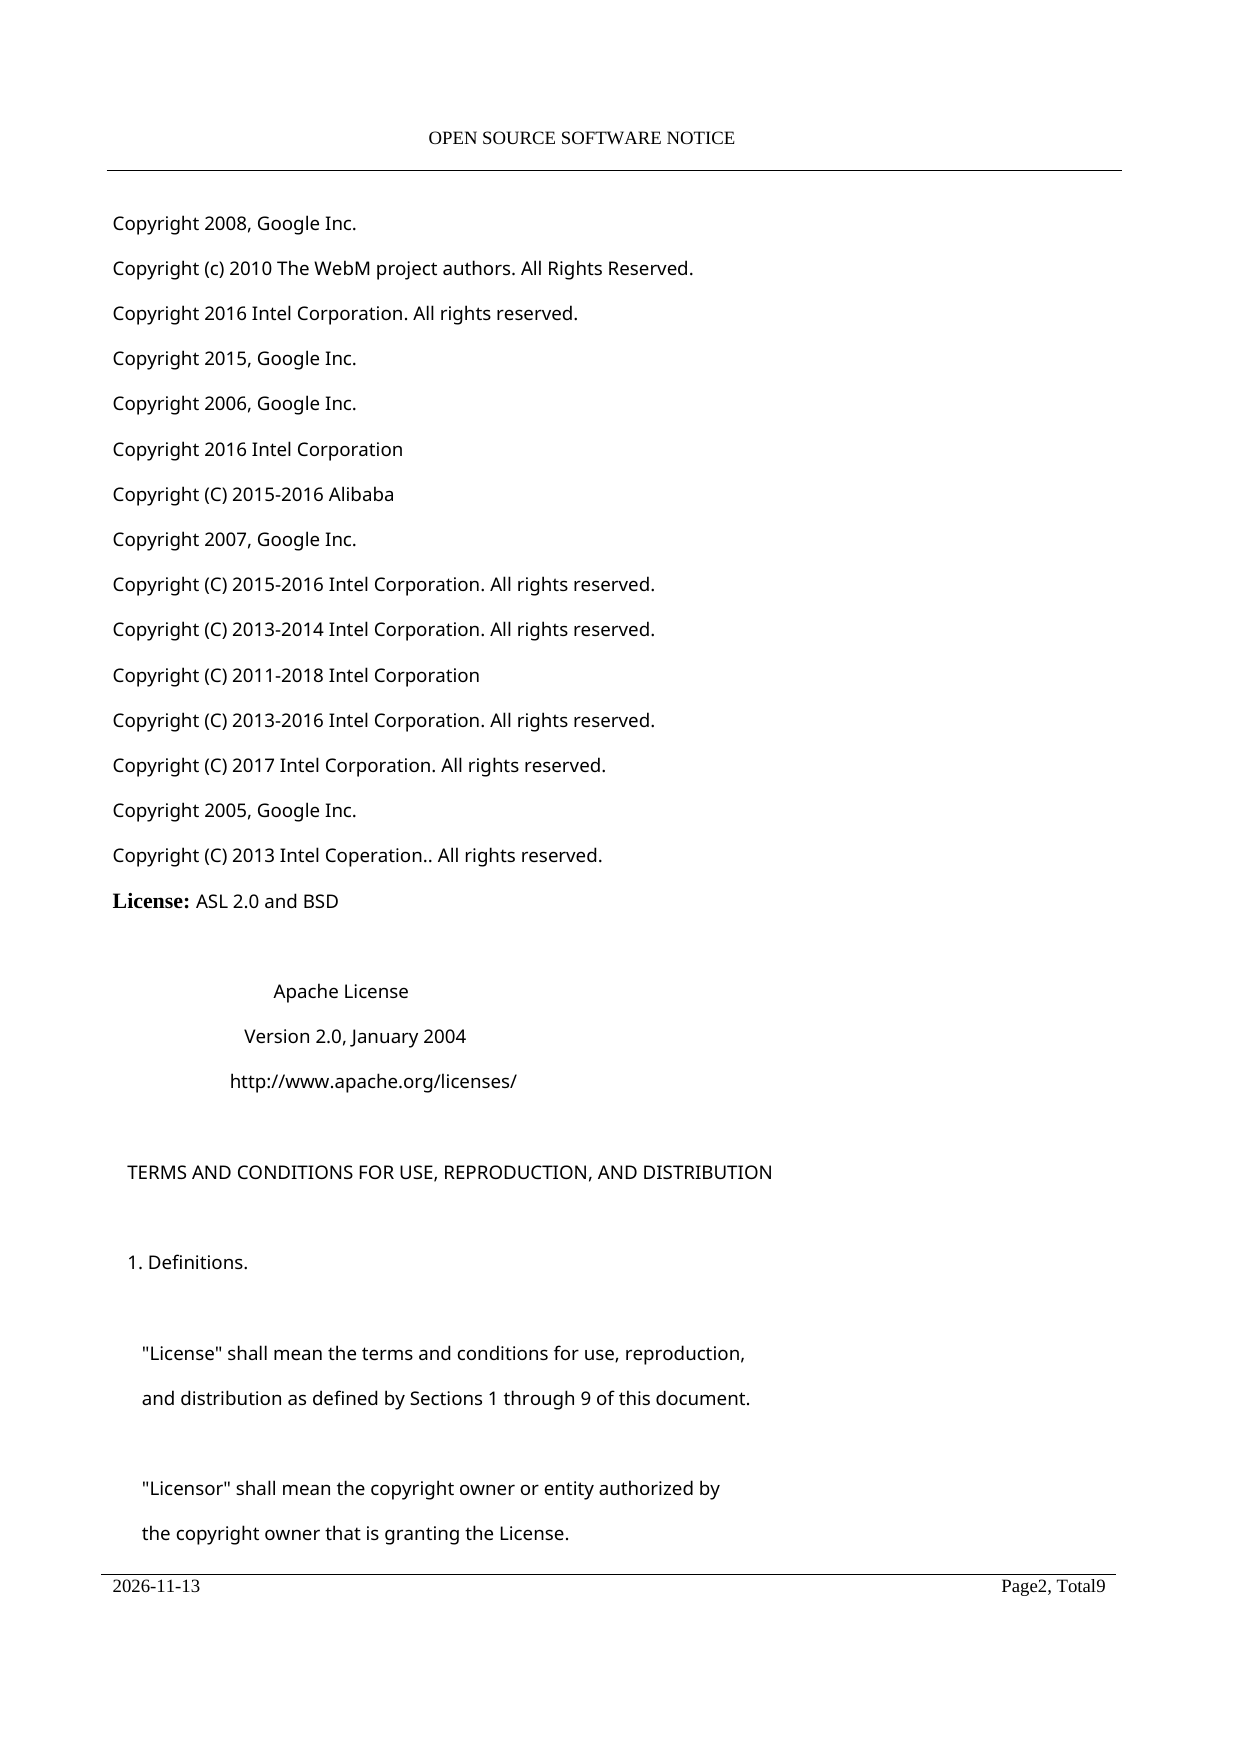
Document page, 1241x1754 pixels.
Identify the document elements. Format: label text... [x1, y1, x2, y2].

text Version 2.0, January 2004 [112, 1020, 1128, 1053]
text Copyright 2015, Google Inc. [112, 342, 1128, 374]
text Copyright (C) 2015-2016 Alibaba [112, 478, 1128, 510]
text Copyright (C) 2011-2018 Intel Corporation [112, 658, 1128, 691]
text Copyright (C) 2013-2016 Intel Corporation. All rights reserved. [112, 704, 1128, 736]
text "License" shall mean the terms and conditions for use, reproduction, [112, 1336, 1128, 1369]
text TERMS AND CONDITIONS FOR USE, REPRODUCTION, AND DISTRIBUTION [112, 1156, 1128, 1188]
text Apache License [112, 975, 1128, 1007]
text Copyright 2016 Intel Corporation [112, 432, 1128, 465]
text "Licensor" shall mean the copyright owner or entity authorized by [112, 1472, 1128, 1504]
text Copyright (C) 2013 Intel Coperation.. All rights reserved. [112, 839, 1128, 872]
text Copyright 2016 Intel Corporation. All rights reserved. [112, 297, 1128, 329]
text 1. Definitions. [112, 1246, 1128, 1278]
text Copyright 2008, Google Inc. [112, 206, 1128, 239]
text Copyright (C) 2013-2014 Intel Corporation. All rights reserved. [112, 613, 1128, 646]
text http://www.apache.org/licenses/ [112, 1065, 1128, 1098]
text Copyright 2007, Google Inc. [112, 523, 1128, 555]
text Copyright (C) 2017 Intel Corporation. All rights reserved. [112, 749, 1128, 781]
text and distribution as defined by Sections 1 through 9 of this document. [112, 1382, 1128, 1414]
text Copyright 2006, Google Inc. [112, 387, 1128, 420]
text Copyright (c) 2010 The WebM project authors. All Rights Reserved. [112, 252, 1128, 284]
text Copyright (C) 2015-2016 Intel Corporation. All rights reserved. [112, 568, 1128, 601]
text Copyright 2005, Google Inc. [112, 794, 1128, 827]
text the copyright owner that is granting the License. [112, 1517, 1128, 1549]
text License: ASL 2.0 and BSD [112, 884, 1128, 917]
